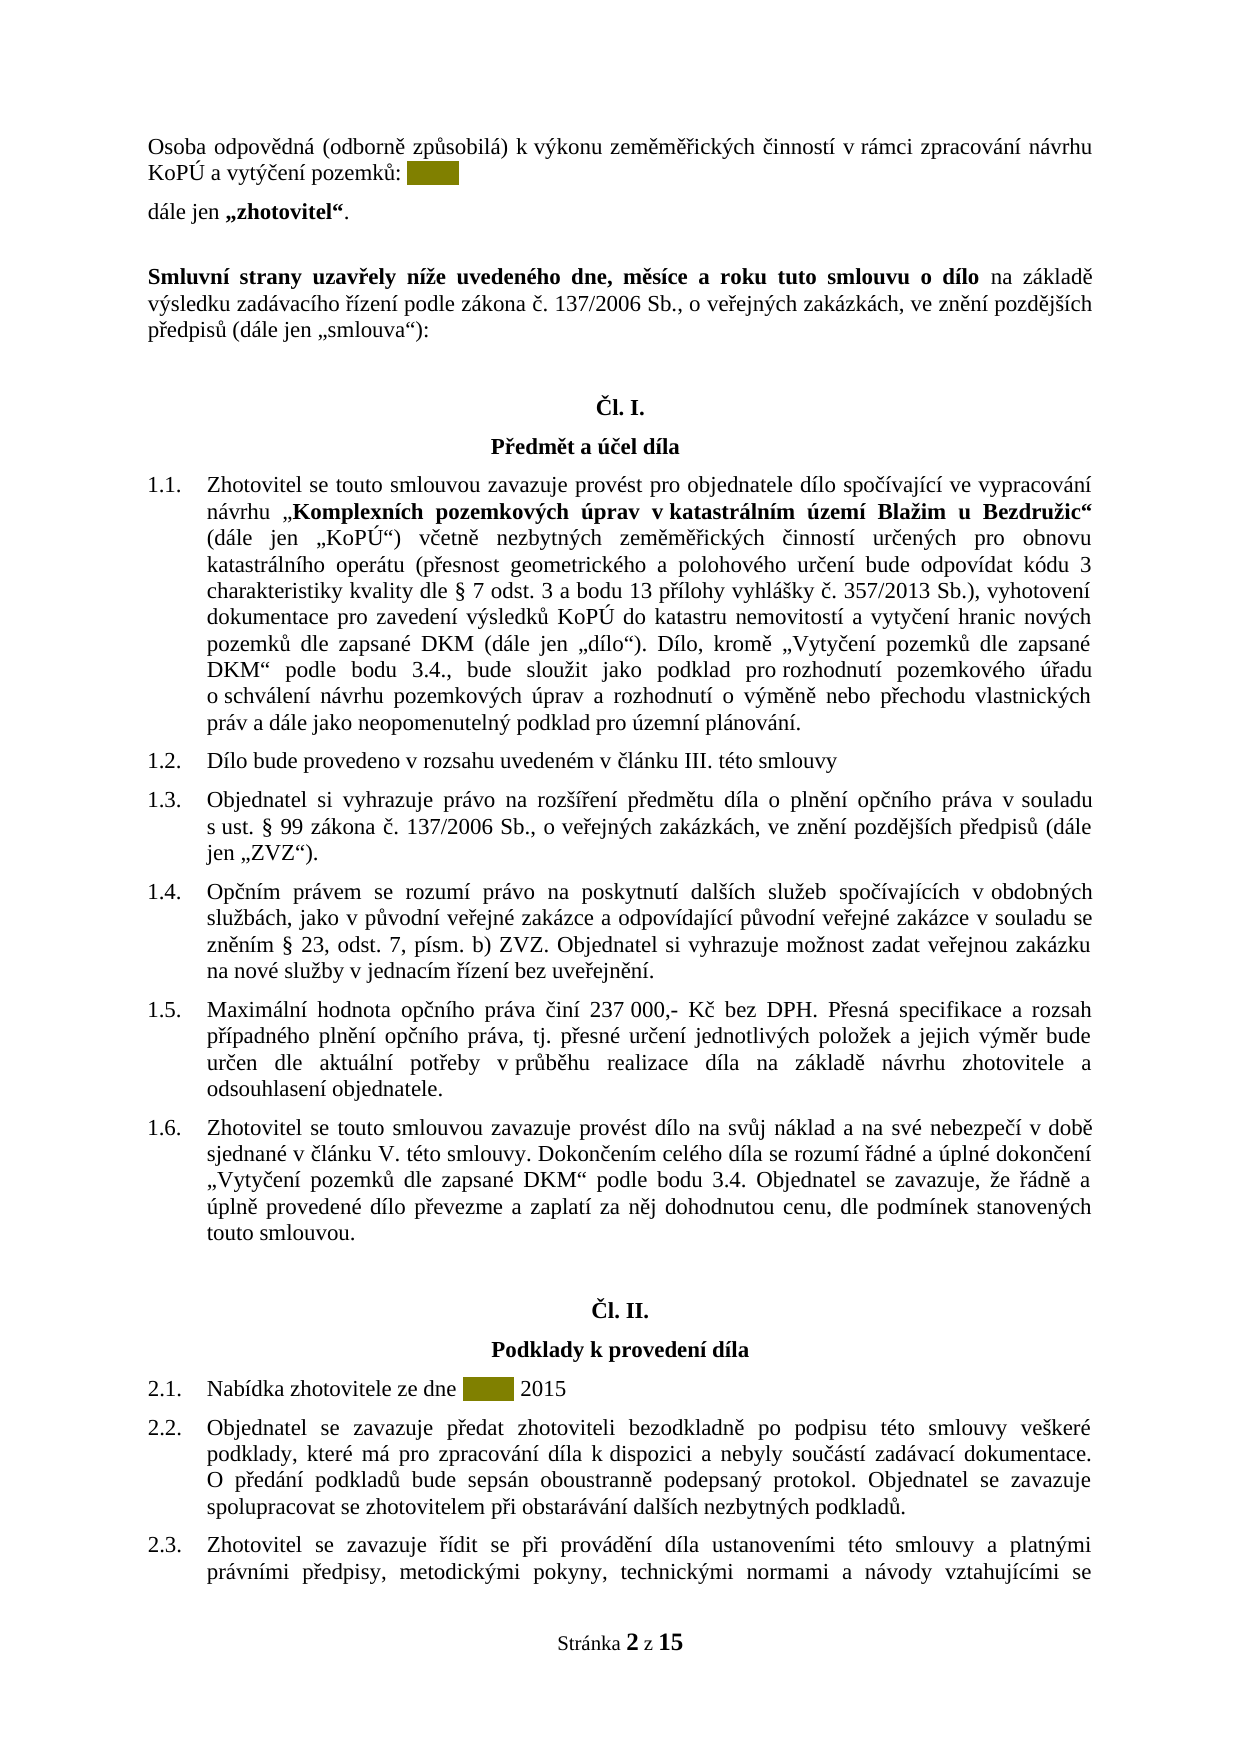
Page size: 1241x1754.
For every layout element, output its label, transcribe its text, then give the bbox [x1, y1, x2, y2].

text Podklady k provedení díla [148, 1336, 1093, 1362]
list Dílo bude provedeno v rozsahu uvedeném v článku III. této smlouvy [147, 748, 1093, 774]
list Maximální hodnota opčního práva činí 237 000,- Kč bez DPH. Přesná specifikace a rozsah případného plnění opčního práva, tj. přesné určení jednotlivých položek a jejich výměr bude určen dle aktuální potřeby v průběhu realizace díla na základě návrhu zhotovitele a odsouhlasení objednatele. [147, 996, 1093, 1101]
text Osoba odpovědná (odborně způsobilá) k výkonu zeměměřických činností v rámci zpracování návrhu KoPÚ a vytýčení pozemků: [148, 133, 1093, 186]
list Objednatel se zavazuje předat zhotoviteli bezodkladně po podpisu této smlouvy veškeré podklady, které má pro zpracování díla k dispozici a nebyly součástí zadávací dokumentace. O předání podkladů bude sepsán oboustranně podepsaný protokol. Objednatel se zavazuje spolupracovat se zhotovitelem při obstarávání dalších nezbytných podkladů. [148, 1414, 1093, 1519]
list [148, 1532, 1093, 1584]
text Čl. II. [148, 1297, 1093, 1323]
list Objednatel si vyhrazuje právo na rozšíření předmětu díla o plnění opčního práva v souladu s ust. § 99 zákona č. 137/2006 Sb., o veřejných zakázkách, ve znění pozdějších předpisů (dále jen „ZVZ“). [147, 786, 1093, 866]
list Zhotovitel se touto smlouvou zavazuje provést pro objednatele dílo spočívající ve vypracování návrhu „Komplexních pozemkových úprav v katastrálním území Blažim u Bezdružic“ (dále jen „KoPÚ“) včetně nezbytných zeměměřických činností určených pro obnovu katastrálního operátu (přesnost geometrického a polohového určení bude odpovídat kódu 3 charakteristiky kvality dle § 7 odst. 3 a bodu 13 přílohy vyhlášky č. 357/2013 Sb.), vyhotovení dokumentace pro zavedení výsledků KoPÚ do katastru nemovitostí a vytyčení hranic nových pozemků dle zapsané DKM (dále jen „dílo“). Dílo, kromě „Vytyčení pozemků dle zapsané DKM“ podle bodu 3.4., bude sloužit jako podklad pro rozhodnutí pozemkového úřadu o schválení návrhu pozemkových úprav a rozhodnutí o výměně nebo přechodu vlastnických práv a dále jako neopomenutelný podklad pro územní plánování. [147, 472, 1093, 735]
subtitle Předmět a účel díla [148, 433, 1093, 459]
text Čl. I. [148, 394, 1093, 420]
list Nabídka zhotovitele ze dne 2015 [148, 1375, 1093, 1401]
text Smluvní strany uzavřely níže uvedeného dne, měsíce a roku tuto smlouvu o dílo na základě výsledku zadávacího řízení podle zákona č. 137/2006 Sb., o veřejných zakázkách, ve znění pozdějších předpisů (dále jen „smlouva“): [148, 263, 1093, 342]
list Opčním právem se rozumí právo na poskytnutí dalších služeb spočívajících v obdobných službách, jako v původní veřejné zakázce a odpovídající původní veřejné zakázce v souladu se zněním § 23, odst. 7, písm. b) ZVZ. Objednatel si vyhrazuje možnost zadat veřejnou zakázku na nové služby v jednacím řízení bez uveřejnění. [147, 878, 1093, 983]
list Zhotovitel se touto smlouvou zavazuje provést dílo na svůj náklad a na své nebezpečí v době sjednané v článku V. této smlouvy. Dokončením celého díla se rozumí řádné a úplné dokončení „Vytyčení pozemků dle zapsané DKM“ podle bodu 3.4. Objednatel se zavazuje, že řádně a úplně provedené dílo převezme a zaplatí za něj dohodnutou cenu, dle podmínek stanovených touto smlouvou. [147, 1114, 1093, 1246]
text dále jen „zhotovitel“. [148, 198, 1093, 224]
